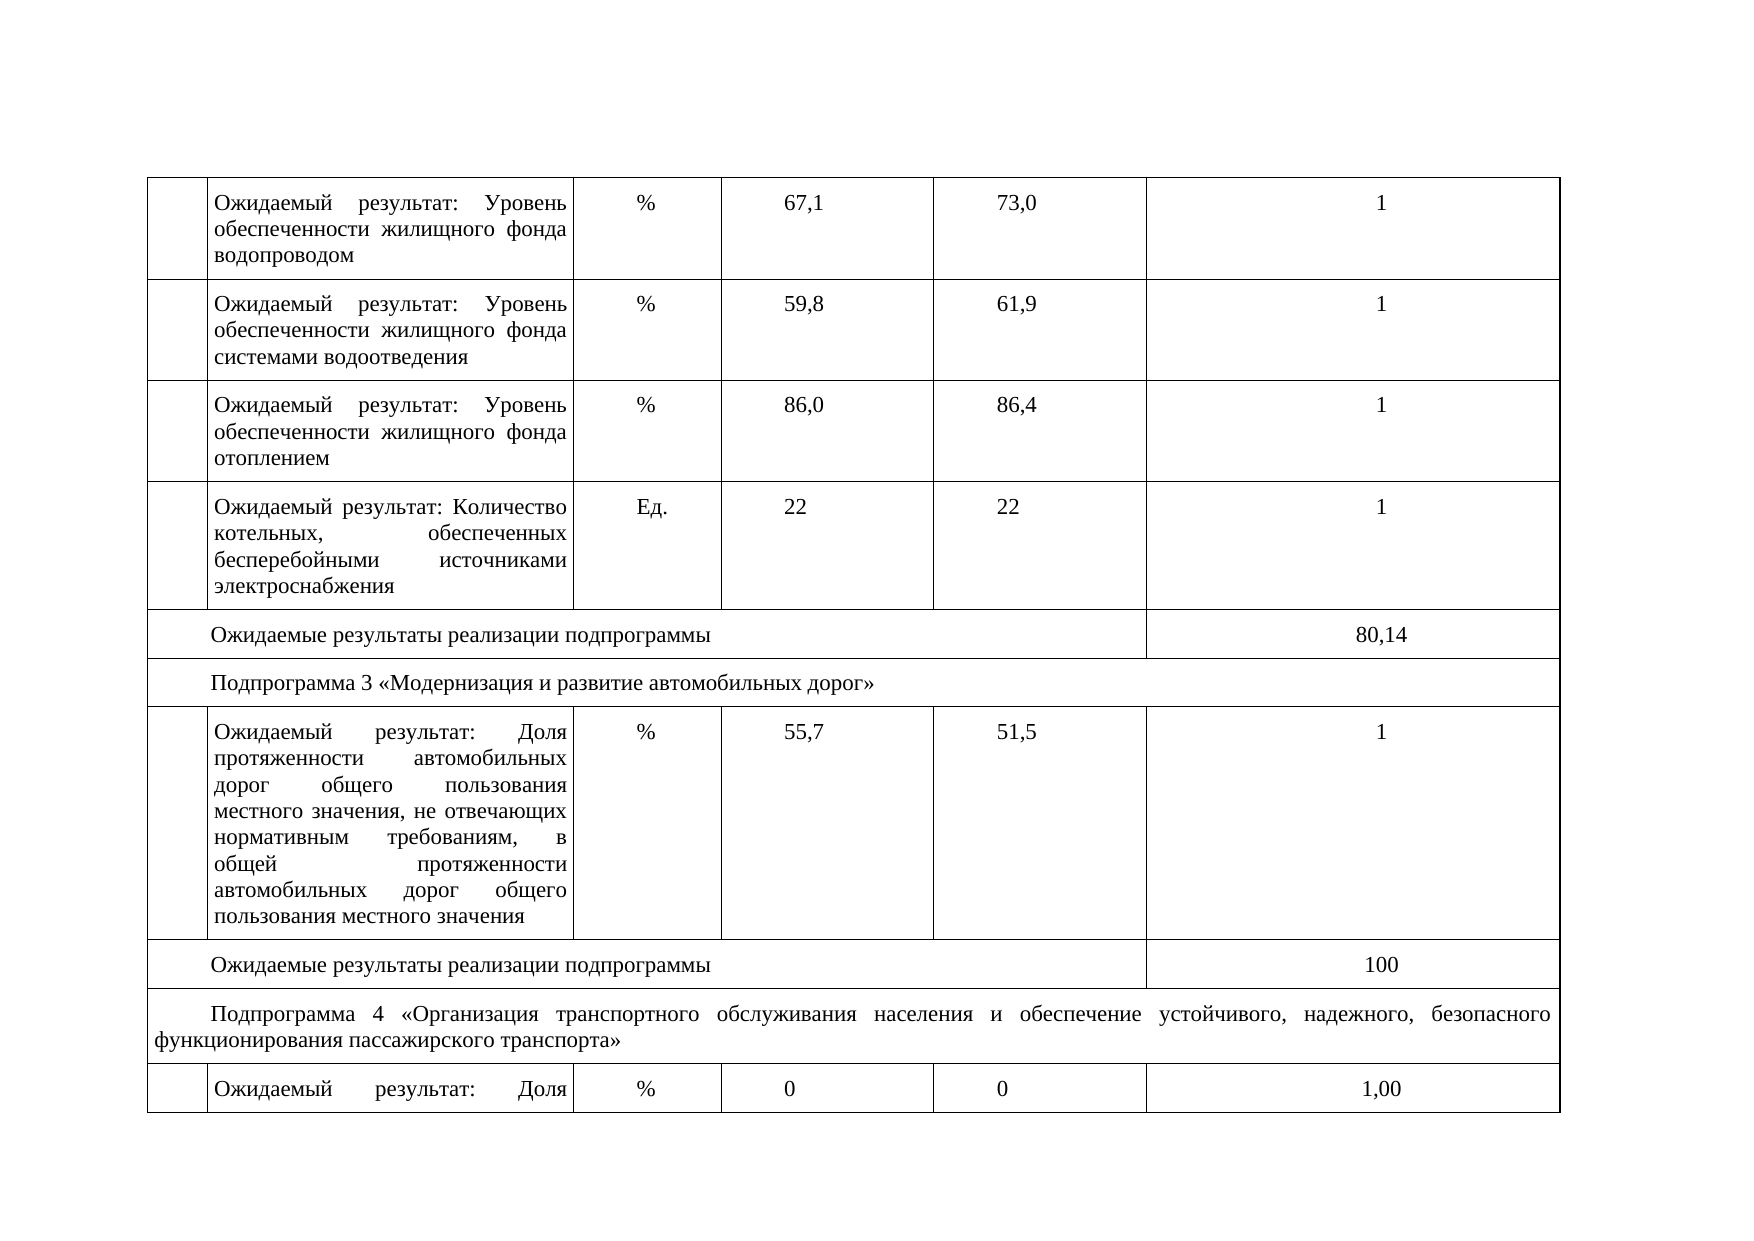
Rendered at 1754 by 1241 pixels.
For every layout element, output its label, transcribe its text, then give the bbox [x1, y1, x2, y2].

table_cell Подпрограмма 3 «Модернизация и развитие автомобильных дорог» [148, 659, 1559, 706]
table_cell % [574, 280, 721, 380]
table_cell 1 [1147, 482, 1559, 609]
table_cell Ожидаемый результат: Уровень обеспеченности жилищного фонда системами водоотведения [208, 280, 573, 380]
table_cell 0 [722, 1064, 933, 1112]
table_cell Ожидаемые результаты реализации подпрограммы [148, 610, 1146, 658]
table_cell % [574, 381, 721, 481]
table_cell Ожидаемые результаты реализации подпрограммы [148, 940, 1146, 988]
table_cell 67,1 [722, 178, 933, 278]
table_cell [148, 178, 207, 278]
table_cell Ед. [574, 482, 721, 609]
table_cell [148, 482, 207, 609]
table_cell [148, 707, 207, 939]
table_cell 55,7 [722, 707, 933, 939]
table_cell Ожидаемый результат: Количество котельных, обеспеченных бесперебойными источниками электроснабжения [208, 482, 573, 609]
table_cell 80,14 [1147, 610, 1559, 658]
table_cell % [574, 707, 721, 939]
table_cell 1,00 [1147, 1064, 1559, 1112]
table_cell % [574, 1064, 721, 1112]
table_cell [208, 1064, 573, 1112]
table_cell 73,0 [934, 178, 1146, 278]
table_cell 22 [722, 482, 933, 609]
table_cell 59,8 [722, 280, 933, 380]
table_cell [148, 1064, 207, 1112]
table_cell 1 [1147, 707, 1559, 939]
table_cell [148, 381, 207, 481]
table_cell % [574, 178, 721, 278]
table_cell 86,0 [722, 381, 933, 481]
table_cell 61,9 [934, 280, 1146, 380]
table_cell [148, 280, 207, 380]
table_cell 51,5 [934, 707, 1146, 939]
table_cell Ожидаемый результат: Уровень обеспеченности жилищного фонда отоплением [208, 381, 573, 481]
table_cell 22 [934, 482, 1146, 609]
table_cell 1 [1147, 381, 1559, 481]
table_cell Подпрограмма 4 «Организация транспортного обслуживания населения и обеспечение устойчивого, надежного, безопасного функционирования пассажирского транспорта» [148, 989, 1559, 1063]
table_cell Ожидаемый результат: Уровень обеспеченности жилищного фонда водопроводом [208, 178, 573, 278]
table_cell 1 [1147, 280, 1559, 380]
table_cell 1 [1147, 178, 1559, 278]
table_cell 86,4 [934, 381, 1146, 481]
table_cell 0 [934, 1064, 1146, 1112]
table_cell Ожидаемый результат: Доля протяженности автомобильных дорог общего пользования местного значения, не отвечающих нормативным требованиям, в общей протяженности автомобильных дорог общего пользования местного значения [208, 707, 573, 939]
table_cell 100 [1147, 940, 1559, 988]
